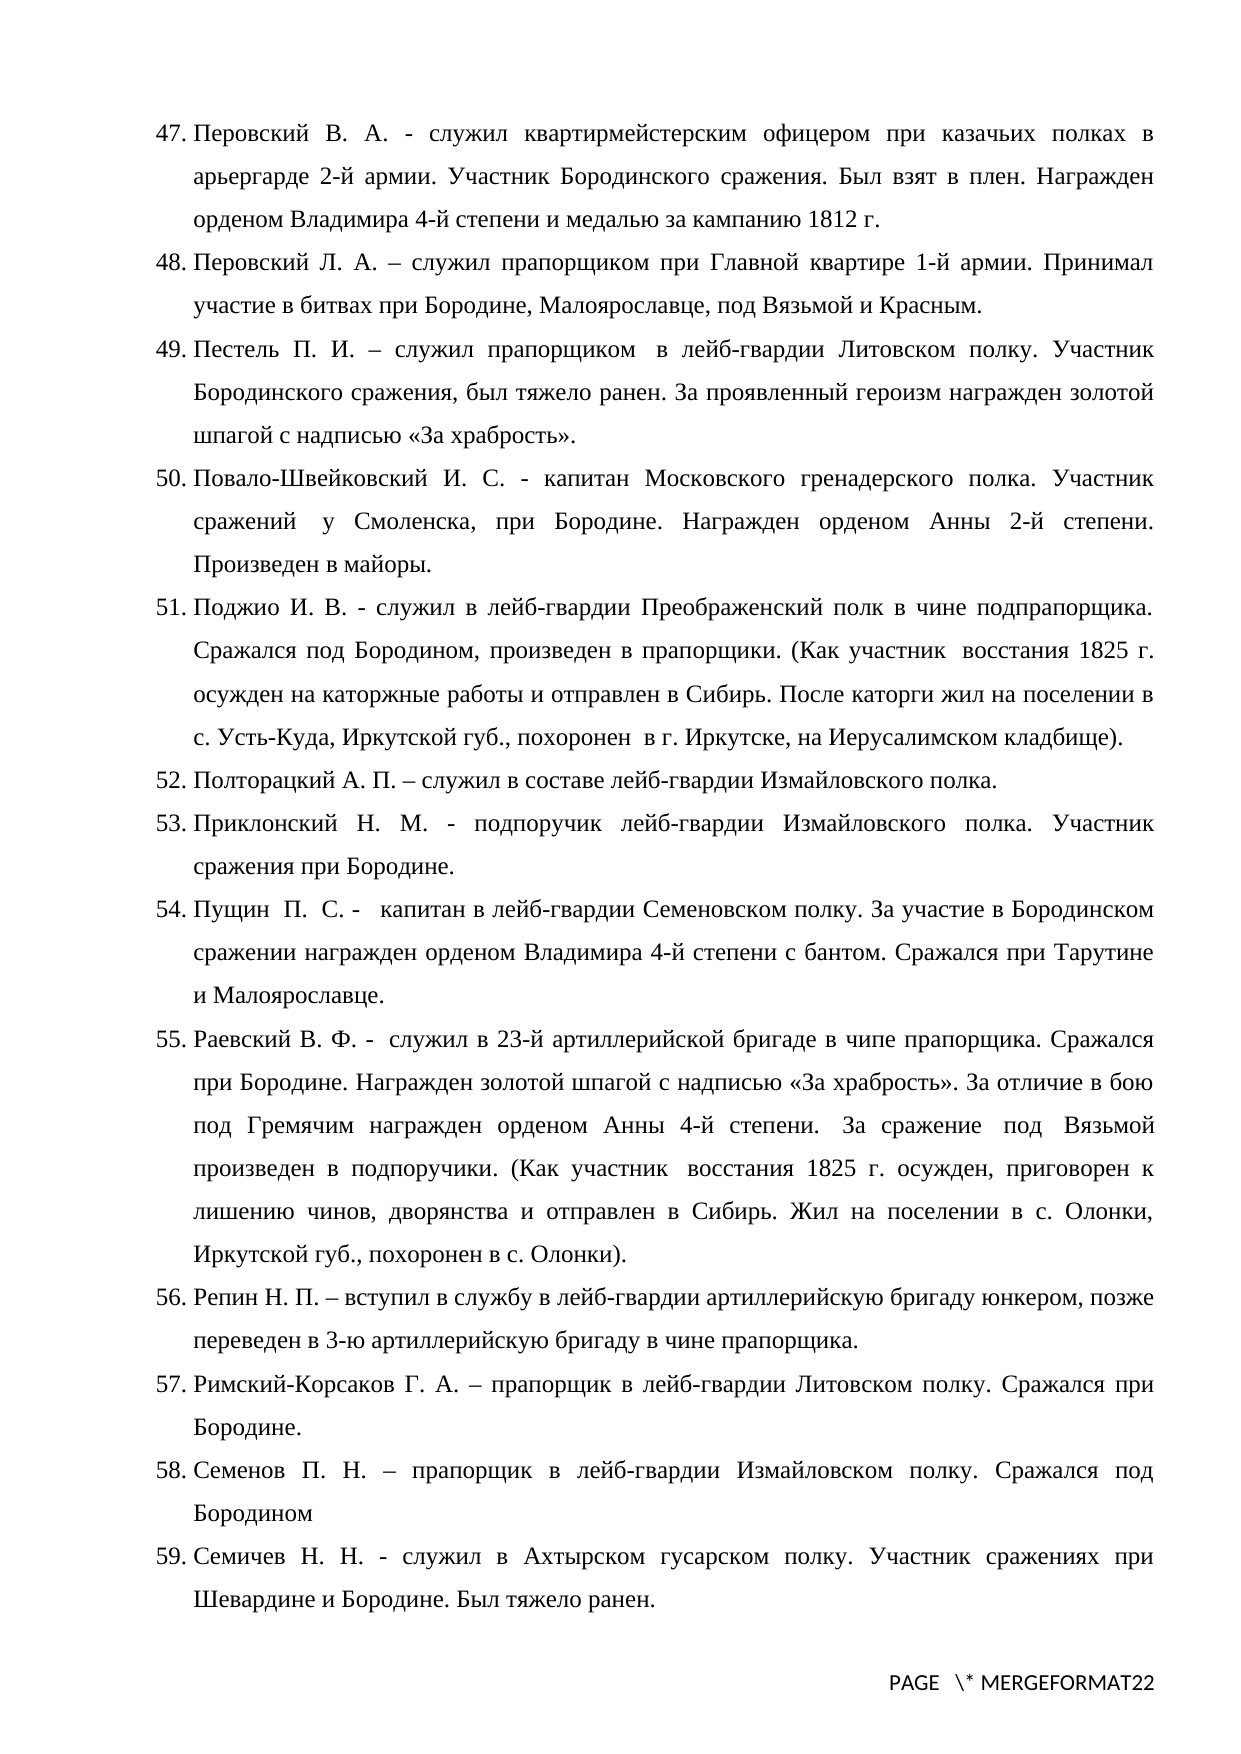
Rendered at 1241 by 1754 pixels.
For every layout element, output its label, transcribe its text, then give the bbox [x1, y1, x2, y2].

list Римский-Корсаков Г. А. – прапорщик в лейб-гвардии Литовском полку. Сражался при Бородине. [156, 1369, 1155, 1441]
list Приклонский Н. М. - подпоручик лейб-гвардии Измайловского полка. Участник сражения при Бородине. [156, 808, 1155, 880]
list Повало-Швейковский И. С. - капитан Московского гренадерского полка. Участник сражений у Смоленска, при Бородине. Награжден орденом Анны 2-й степени. Произведен в майоры. [156, 463, 1155, 578]
list Перовский В. А. - служил квартирмейстерским офицером при казачьих полках в арьергарде 2-й армии. Участник Бородинского сражения. Был взят в плен. Награжден орденом Владимира 4-й степени и медалью за кампанию 1812 г. [156, 118, 1155, 233]
list Перовский Л. А. – служил прапорщиком при Главной квартире 1-й армии. Принимал участие в битвах при Бородине, Малоярославце, под Вязьмой и Красным. [156, 247, 1155, 319]
list Семенов П. Н. – прапорщик в лейб-гвардии Измайловском полку. Сражался под Бородином [156, 1455, 1155, 1527]
list Пущин П. С. - капитан в лейб-гвардии Семеновском полку. За участие в Бородинском сражении награжден орденом Владимира 4-й степени с бантом. Сражался при Тарутине и Малоярославце. [156, 894, 1155, 1009]
list Семичев Н. Н. - служил в Ахтырском гусарском полку. Участник сражениях при Шевардине и Бородине. Был тяжело ранен. [156, 1541, 1155, 1613]
list Репин Н. П. – вступил в службу в лейб-гвардии артиллерийскую бригаду юнкером, позже переведен в 3-ю артиллерийскую бригаду в чине прапорщика. [156, 1282, 1155, 1354]
list Поджио И. В. - служил в лейб-гвардии Преображенский полк в чине подпрапорщика. Сражался под Бородином, произведен в прапорщики. (Как участник восстания 1825 г. осужден на каторжные работы и отправлен в Сибирь. После каторги жил на поселении в с. Усть-Куда, Иркутской губ., похоронен в г. Иркутске, на Иерусалимском кладбище). [156, 592, 1155, 751]
list Полторацкий А. П. – служил в составе лейб-гвардии Измайловского полка. [156, 765, 1155, 794]
list Пестель П. И. – служил прапорщиком в лейб-гвардии Литовском полку. Участник Бородинского сражения, был тяжело ранен. За проявленный героизм награжден золотой шпагой с надписью «За храбрость». [156, 334, 1155, 449]
list Раевский В. Ф. - служил в 23-й артиллерийской бригаде в чипе прапорщика. Сражался при Бородине. Награжден золотой шпагой с надписью «За храбрость». За отличие в бою под Гремячим награжден орденом Анны 4-й степени. За сражение под Вязьмой произведен в подпоручики. (Как участник восстания 1825 г. осужден, приговорен к лишению чинов, дворянства и отправлен в Сибирь. Жил на поселении в с. Олонки, Иркутской губ., похоронен в с. Олонки). [156, 1024, 1155, 1268]
